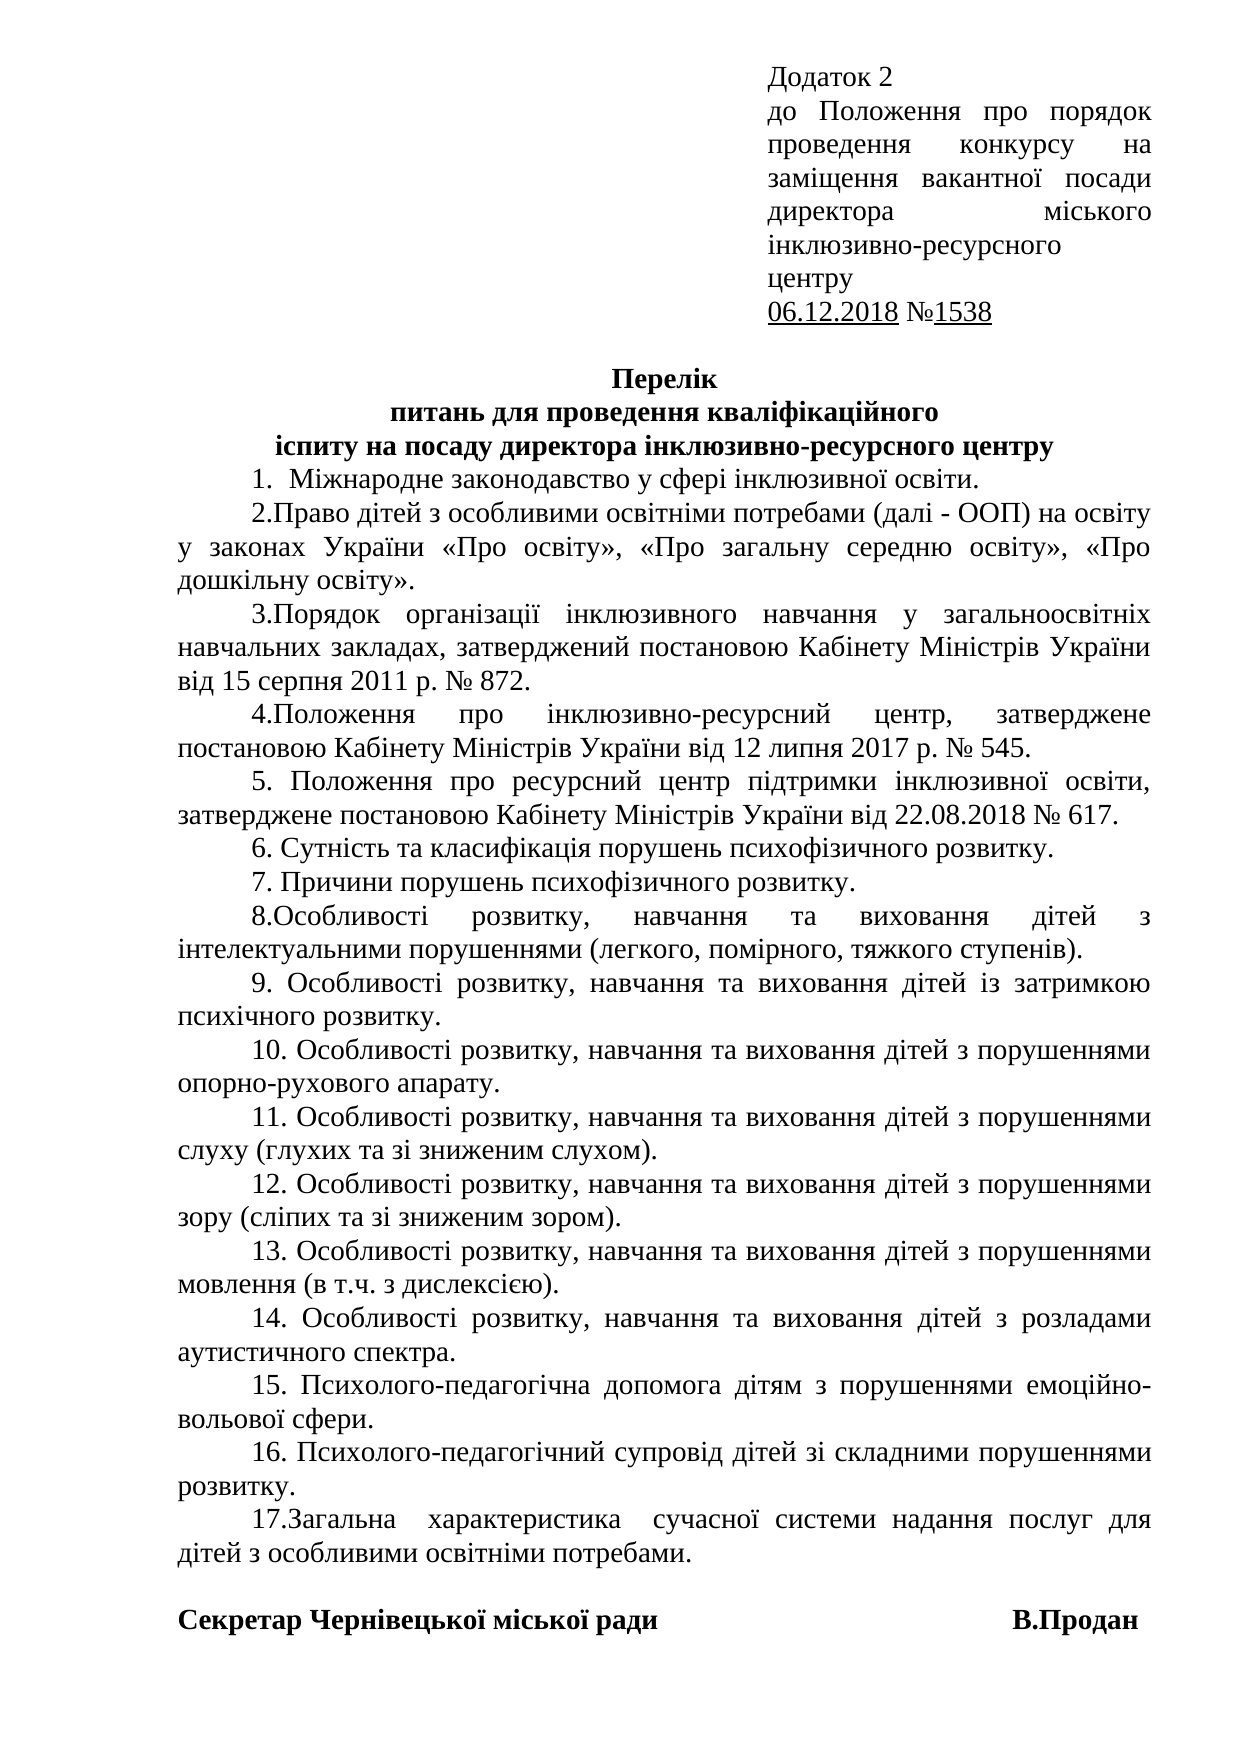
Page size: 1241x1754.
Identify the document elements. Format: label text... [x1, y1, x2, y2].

text 10. Особливості розвитку, навчання та виховання дітей з порушеннями опорно-рухового апарату. [177, 1032, 1152, 1099]
list 2.Право дітей з особливими освітніми потребами (далі - ООП) на освіту у законах України «Про освіту», «Про загальну середню освіту», «Про дошкільну освіту». [177, 495, 1152, 596]
text Секретар Чернівецької міської ради В.Продан [177, 1602, 1152, 1636]
text 3.Порядок організації інклюзивного навчання у загальноосвітніх навчальних закладах, затверджений постановою Кабінету Міністрів України від 15 серпня 2011 р. № 872. [177, 596, 1152, 696]
text 14. Особливості розвитку, навчання та виховання дітей з розладами аутистичного спектра. [177, 1300, 1152, 1367]
text 4.Положення про інклюзивно-ресурсний центр, затверджене постановою Кабінету Міністрів України від 12 липня 2017 р. № 545. [177, 696, 1152, 763]
text 17.Загальна характеристика сучасної системи надання послуг для дітей з особливими освітніми потребами. [177, 1501, 1152, 1568]
text 13. Особливості розвитку, навчання та виховання дітей з порушеннями мовлення (в т.ч. з дислексією). [177, 1233, 1152, 1300]
text 12. Особливості розвитку, навчання та виховання дітей з порушеннями зору (сліпих та зі зниженим зором). [177, 1166, 1152, 1233]
text 7. Причини порушень психофізичного розвитку. [177, 864, 1152, 898]
text питань для проведення кваліфікаційного [177, 394, 1152, 428]
text Додаток 2 [693, 59, 1152, 93]
list Міжнародне законодавство у сфері інклюзивної освіти. [251, 462, 1152, 495]
text 06.12.2018 №1538 [767, 294, 1152, 327]
text до Положення про порядок проведення конкурсу на заміщення вакантної посади директора міського інклюзивно-ресурсного центру [767, 93, 1152, 294]
text 11. Особливості розвитку, навчання та виховання дітей з порушеннями слуху (глухих та зі зниженим слухом). [177, 1099, 1152, 1166]
text 16. Психолого-педагогічний супровід дітей зі складними порушеннями розвитку. [177, 1434, 1152, 1501]
text 5. Положення про ресурсний центр підтримки інклюзивної освіти, затверджене постановою Кабінету Міністрів України від 22.08.2018 № 617. [177, 763, 1152, 831]
text 6. Сутність та класифікація порушень психофізичного розвитку. [177, 831, 1152, 864]
text іспиту на посаду директора інклюзивно-ресурсного центру [177, 428, 1152, 462]
text 8.Особливості розвитку, навчання та виховання дітей з інтелектуальними порушеннями (легкого, помірного, тяжкого ступенів). [177, 898, 1152, 965]
text 15. Психолого-педагогічна допомога дітям з порушеннями емоційно-вольової сфери. [177, 1367, 1152, 1434]
text 9. Особливості розвитку, навчання та виховання дітей із затримкою психічного розвитку. [177, 965, 1152, 1032]
text Перелік [177, 361, 1152, 394]
